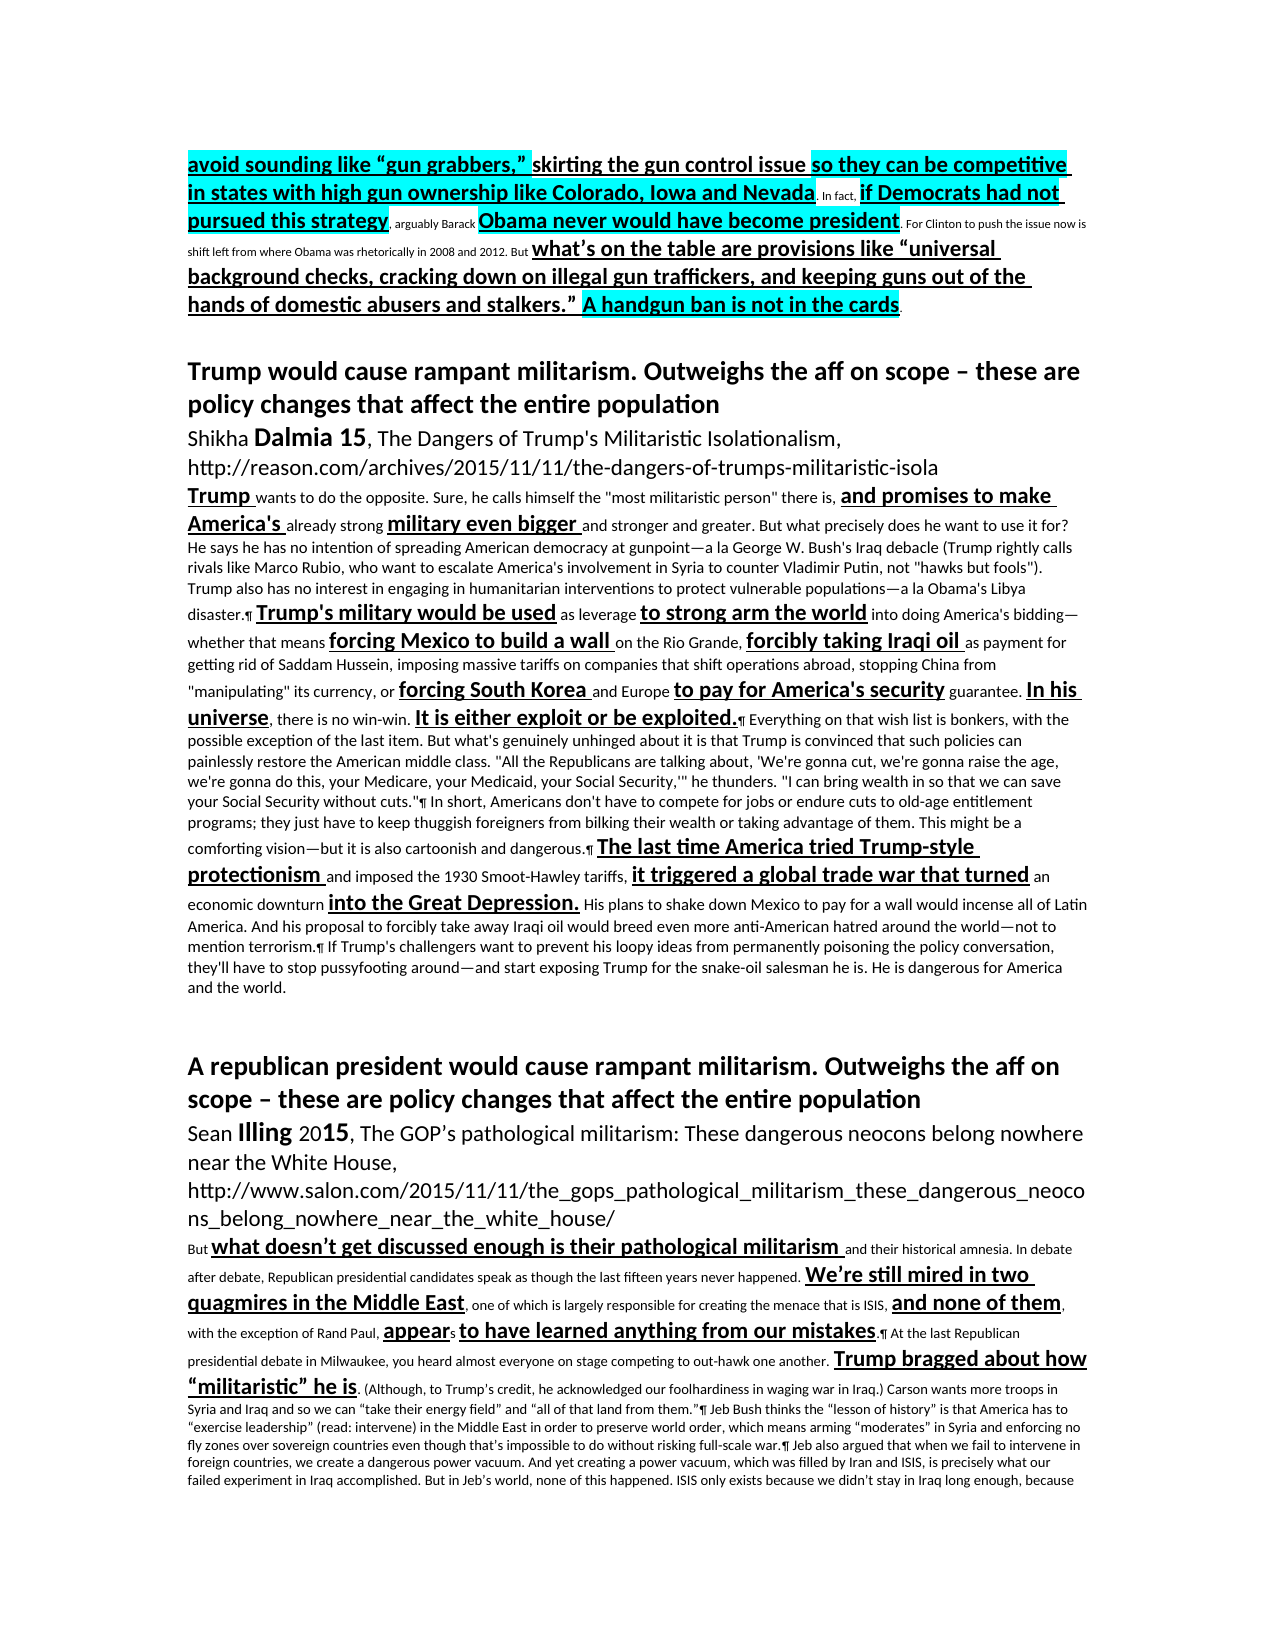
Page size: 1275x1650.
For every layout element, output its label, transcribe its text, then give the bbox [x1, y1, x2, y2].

subtitle A republican president would cause rampant militarism. Outweighs the aff on scope – these are policy changes that affect the entire population [187, 1049, 1087, 1115]
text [187, 150, 1087, 318]
subtitle Trump would cause rampant militarism. Outweighs the aff on scope – these are policy changes that affect the entire population [187, 354, 1087, 420]
text Sean Illing 2015, The GOP’s pathological militarism: These dangerous neocons belong nowhere near the White House, http://www.salon.com/2015/11/11/the_gops_pathological_militarism_these_dangerous_neocons_belong_nowhere_near_the_white_house/ [187, 1115, 1087, 1232]
text Shikha Dalmia 15, The Dangers of Trump's Militaristic Isolationalism, http://reason.com/archives/2015/11/11/the-dangers-of-trumps-militaristic-isola [187, 420, 1087, 481]
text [187, 1232, 1087, 1489]
text Trump wants to do the opposite. Sure, he calls himself the "most militaristic person" there is, and promises to make America's already strong military even bigger and stronger and greater. But what precisely does he want to use it for? He says he has no intention of spreading American democracy at gunpoint—a la George W. Bush's Iraq debacle (Trump rightly calls rivals like Marco Rubio, who want to escalate America's involvement in Syria to counter Vladimir Putin, not "hawks but fools"). Trump also has no interest in engaging in humanitarian interventions to protect vulnerable populations—a la Obama's Libya disaster.¶ Trump's military would be used as leverage to strong arm the world into doing America's bidding—whether that means forcing Mexico to build a wall on the Rio Grande, forcibly taking Iraqi oil as payment for getting rid of Saddam Hussein, imposing massive tariffs on companies that shift operations abroad, stopping China from "manipulating" its currency, or forcing South Korea and Europe to pay for America's security guarantee. In his universe, there is no win-win. It is either exploit or be exploited.¶ Everything on that wish list is bonkers, with the possible exception of the last item. But what's genuinely unhinged about it is that Trump is convinced that such policies can painlessly restore the American middle class. "All the Republicans are talking about, 'We're gonna cut, we're gonna raise the age, we're gonna do this, your Medicare, your Medicaid, your Social Security,'" he thunders. "I can bring wealth in so that we can save your Social Security without cuts."¶ In short, Americans don't have to compete for jobs or endure cuts to old-age entitlement programs; they just have to keep thuggish foreigners from bilking their wealth or taking advantage of them. This might be a comforting vision—but it is also cartoonish and dangerous.¶ The last time America tried Trump-style protectionism and imposed the 1930 Smoot-Hawley tariffs, it triggered a global trade war that turned an economic downturn into the Great Depression. His plans to shake down Mexico to pay for a wall would incense all of Latin America. And his proposal to forcibly take away Iraqi oil would breed even more anti-American hatred around the world—not to mention terrorism.¶ If Trump's challengers want to prevent his loopy ideas from permanently poisoning the policy conversation, they'll have to stop pussyfooting around—and start exposing Trump for the snake-oil salesman he is. He is dangerous for America and the world. [187, 481, 1087, 998]
